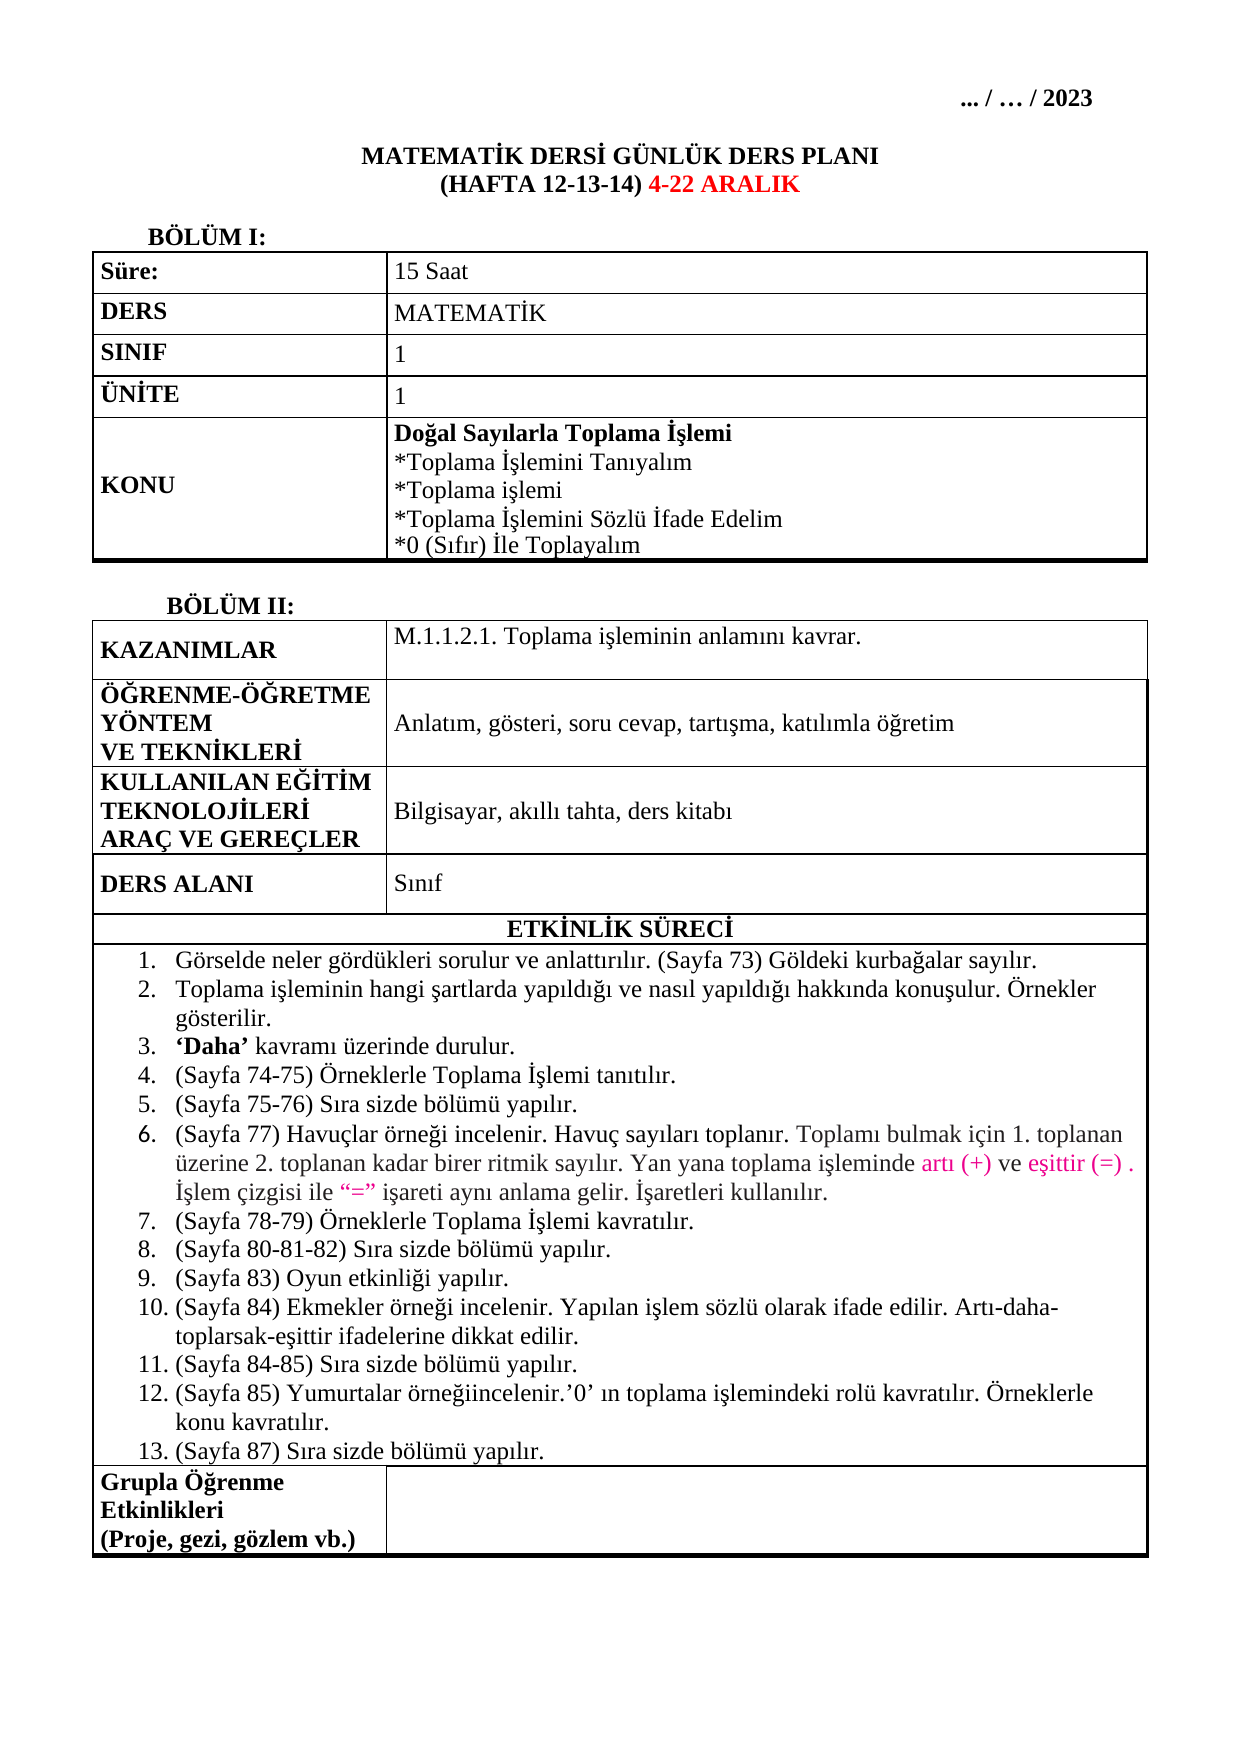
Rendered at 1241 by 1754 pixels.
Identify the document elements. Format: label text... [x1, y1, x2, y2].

table_cell Doğal Sayılarla Toplama İşlemi *Toplama İşlemini Tanıyalım *Toplama işlemi *Toplama İşlemini Sözlü İfade Edelim *0 (Sıfır) İle Toplayalım [388, 418, 1146, 558]
table_cell SINIF [94, 335, 386, 375]
table_header KAZANIMLAR [93, 621, 386, 679]
table_cell KONU [94, 418, 386, 558]
table_cell Bilgisayar, akıllı tahta, ders kitabı [387, 767, 1146, 853]
table_cell ETKİNLİK SÜRECİ [94, 915, 1146, 943]
table_cell Anlatım, gösteri, soru cevap, tartışma, katılımla öğretim [387, 680, 1146, 766]
table_cell DERS [94, 294, 386, 334]
table_cell MATEMATİK [388, 294, 1146, 334]
table_cell Grupla Öğrenme Etkinlikleri (Proje, gezi, gözlem vb.) [94, 1466, 386, 1553]
table_cell 1 [388, 377, 1146, 416]
table_cell KULLANILAN EĞİTİM TEKNOLOJİLERİ ARAÇ VE GEREÇLER [93, 767, 386, 853]
table_cell Görselde neler gördükleri sorulur ve anlattırılır. (Sayfa 73) Göldeki kurbağalar sayılır. Toplama işleminin hangi şartlarda yapıldığı ve nasıl yapıldığı hakkında konuşulur. Örnekler gösterilir. ‘Daha’ kavramı üzerinde durulur. (Sayfa 74-75) Örneklerle Toplama İşlemi tanıtılır. (Sayfa 75-76) Sıra sizde bölümü yapılır. (Sayfa 77) Havuçlar örneği incelenir. Havuç sayıları toplanır. Toplamı bulmak için 1. toplanan üzerine 2. toplanan kadar birer ritmik sayılır. Yan yana toplama işleminde artı (+) ve eşittir (=) . İşlem çizgisi ile “=” işareti aynı anlama gelir. İşaretleri kullanılır. (Sayfa 78-79) Örneklerle Toplama İşlemi kavratılır. (Sayfa 80-81-82) Sıra sizde bölümü yapılır. (Sayfa 83) Oyun etkinliği yapılır. (Sayfa 84) Ekmekler örneği incelenir. Yapılan işlem sözlü olarak ifade edilir. Artı-daha-toplarsak-eşittir ifadelerine dikkat edilir. (Sayfa 84-85) Sıra sizde bölümü yapılır. (Sayfa 85) Yumurtalar örneğiincelenir.’0’ ın toplama işlemindeki rolü kavratılır. Örneklerle konu kavratılır. (Sayfa 87) Sıra sizde bölümü yapılır. [94, 945, 1146, 1464]
table_header 15 Saat [388, 253, 1146, 292]
table_cell [387, 1467, 1146, 1553]
text (HAFTA 12-13-14) 4-22 ARALIK [148, 169, 1093, 198]
text ... / … / 2023 [148, 83, 1093, 112]
table_cell DERS ALANI [94, 855, 386, 913]
table_header Süre: [94, 253, 386, 292]
table_header M.1.1.2.1. Toplama işleminin anlamını kavrar. [387, 621, 1147, 679]
text BÖLÜM II: [148, 591, 1093, 620]
table_cell ÖĞRENME-ÖĞRETME YÖNTEM VE TEKNİKLERİ [93, 680, 386, 766]
table_cell Sınıf [387, 855, 1146, 913]
text MATEMATİK DERSİ GÜNLÜK DERS PLANI [148, 141, 1093, 169]
text BÖLÜM I: [148, 222, 1093, 251]
table_cell ÜNİTE [94, 377, 386, 416]
table_cell 1 [388, 335, 1146, 375]
